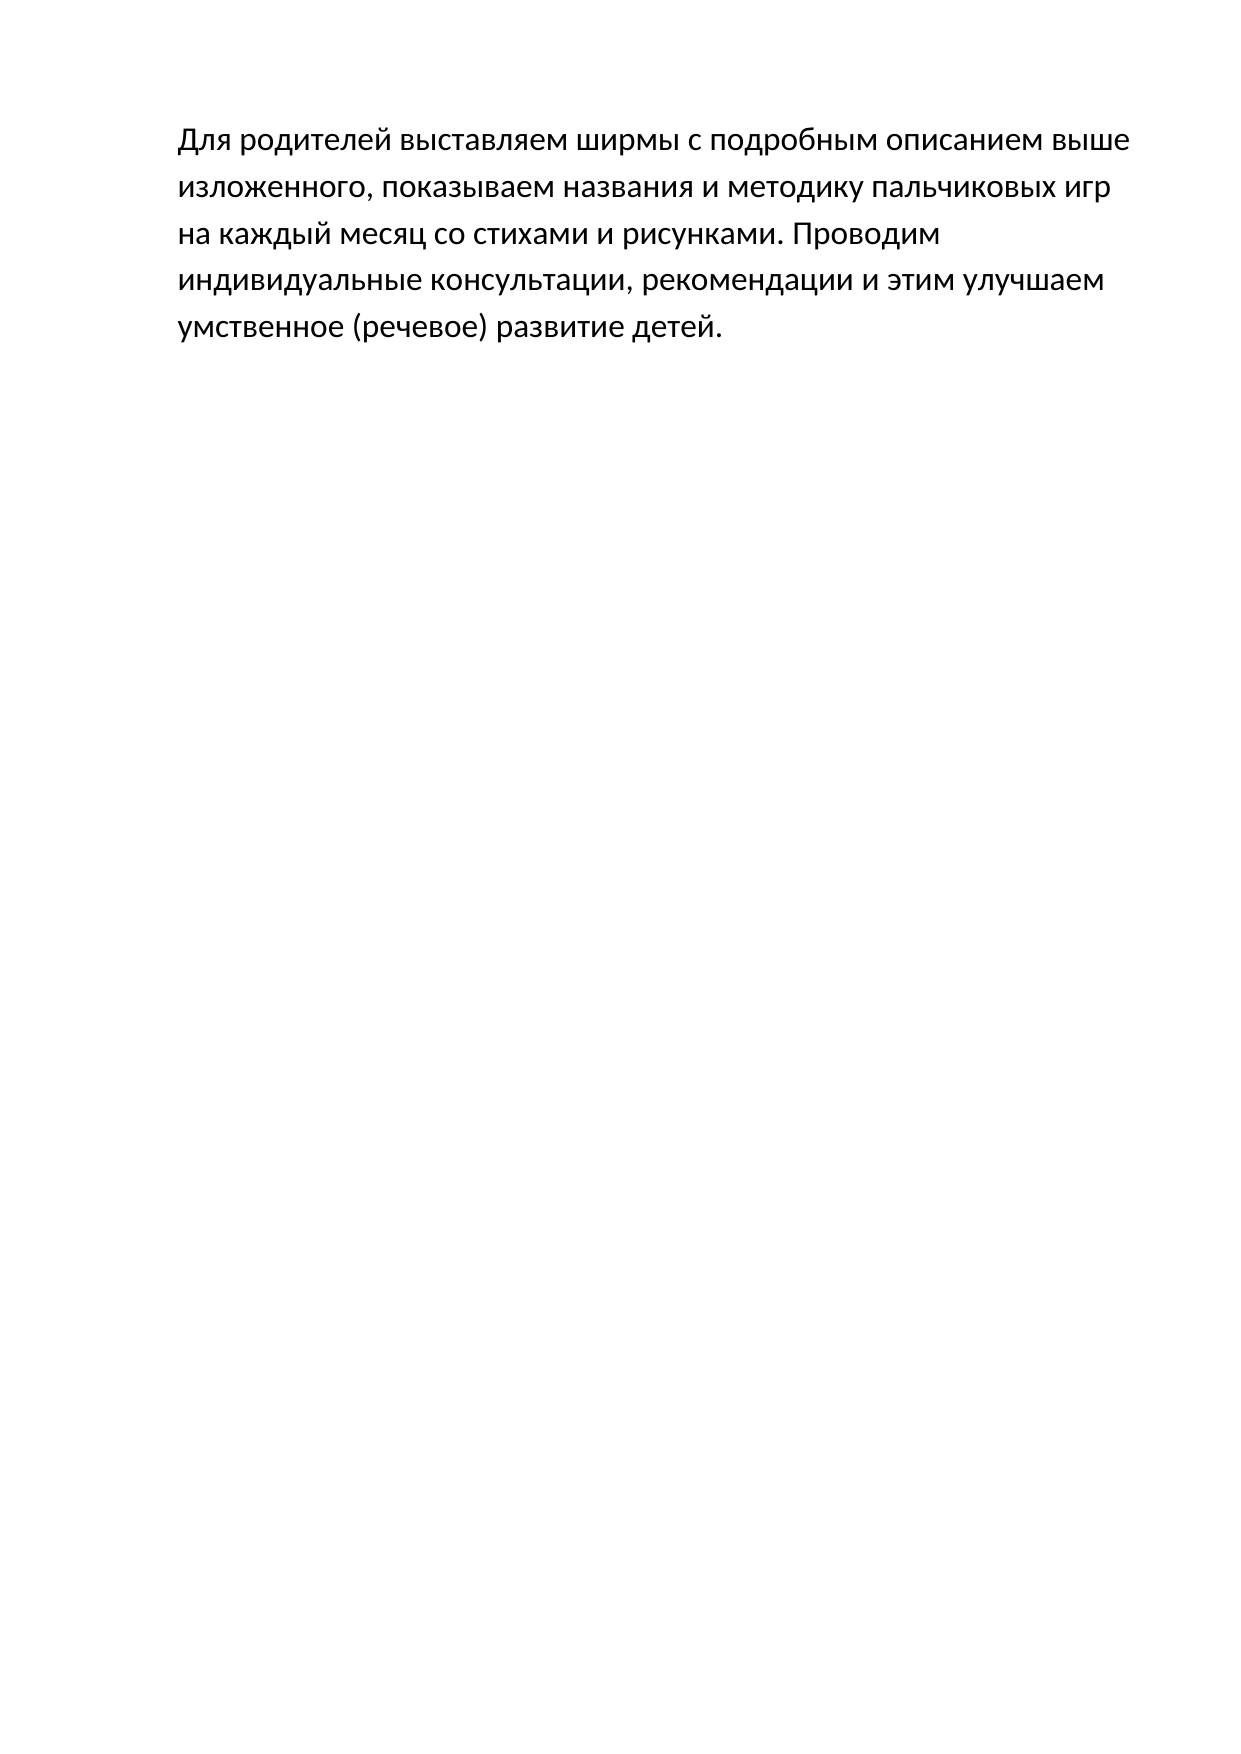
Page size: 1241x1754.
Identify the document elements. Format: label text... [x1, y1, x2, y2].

text Для родителей выставляем ширмы с подробным описанием выше изложенного, показываем названия и методику пальчиковых игр на каждый месяц со стихами и рисунками. Проводим индивидуальные консультации, рекомендации и этим улучшаем умственное (речевое) развитие детей. [177, 118, 1152, 346]
